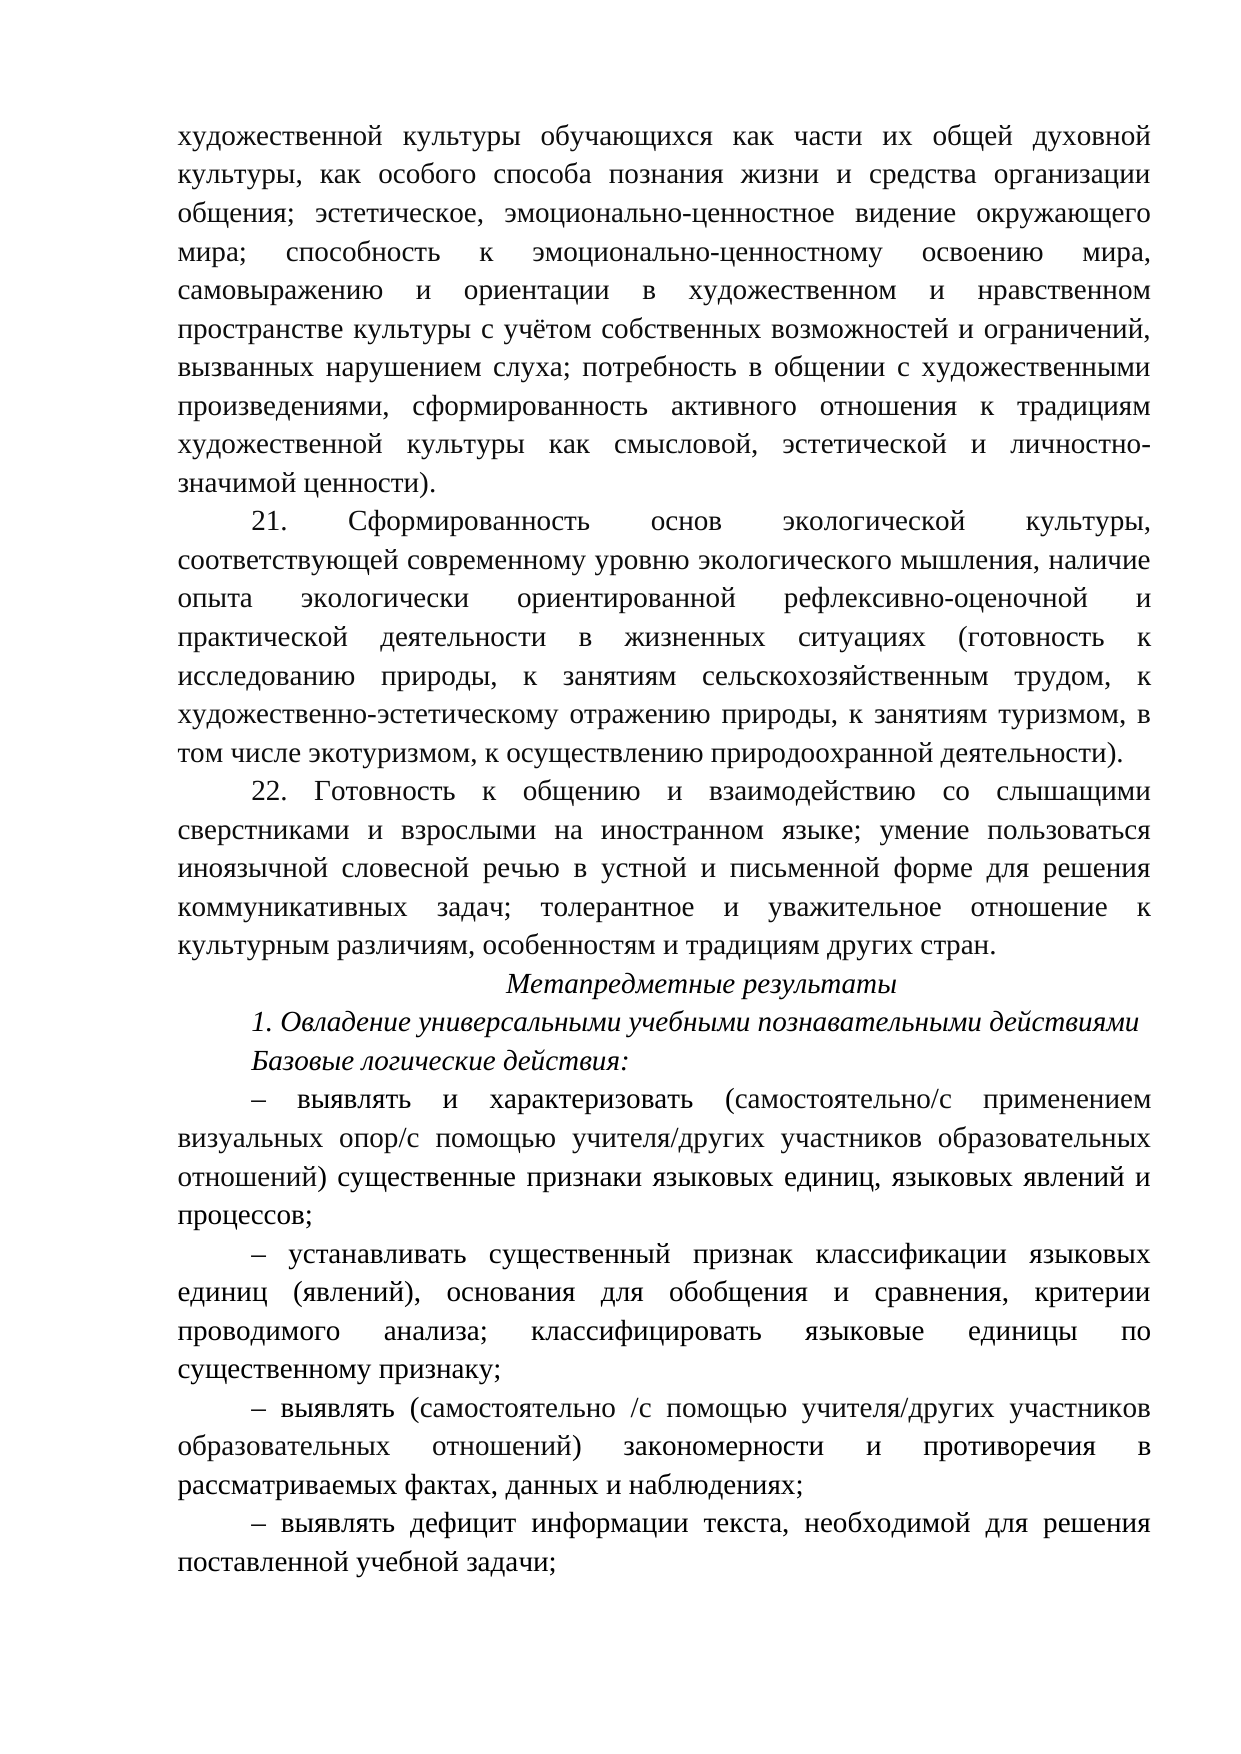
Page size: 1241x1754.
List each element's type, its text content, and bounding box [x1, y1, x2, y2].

text – выявлять дефицит информации текста, необходимой для решения поставленной учебной задачи; [177, 1506, 1152, 1578]
text 22. Готовность к общению и взаимодействию со слышащими сверстниками и взрослыми на иностранном языке; умение пользоваться иноязычной словесной речью в устной и письменной форме для решения коммуникативных задач; толерантное и уважительное отношение к культурным различиям, особенностям и традициям других стран. [177, 773, 1152, 961]
text Базовые логические действия: [177, 1043, 1152, 1077]
text 1. Овладение универсальными учебными познавательными действиями [177, 1004, 1152, 1038]
text Метапредметные результаты [177, 966, 1152, 999]
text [177, 118, 1152, 498]
text – выявлять и характеризовать (самостоятельно/с применением визуальных опор/с помощью учителя/других участников образовательных отношений) существенные признаки языковых единиц, языковых явлений и процессов; [177, 1082, 1152, 1231]
text – устанавливать существенный признак классификации языковых единиц (явлений), основания для обобщения и сравнения, критерии проводимого анализа; классифицировать языковые единицы по существенному признаку; [177, 1236, 1152, 1385]
text – выявлять (самостоятельно /с помощью учителя/других участников образовательных отношений) закономерности и противоречия в рассматриваемых фактах, данных и наблюдениях; [177, 1390, 1152, 1501]
text 21. Сформированность основ экологической культуры, соответствующей современному уровню экологического мышления, наличие опыта экологически ориентированной рефлексивно-оценочной и практической деятельности в жизненных ситуациях (готовность к исследованию природы, к занятиям сельскохозяйственным трудом, к художественно-эстетическому отражению природы, к занятиям туризмом, в том числе экотуризмом, к осуществлению природоохранной деятельности). [177, 503, 1152, 768]
